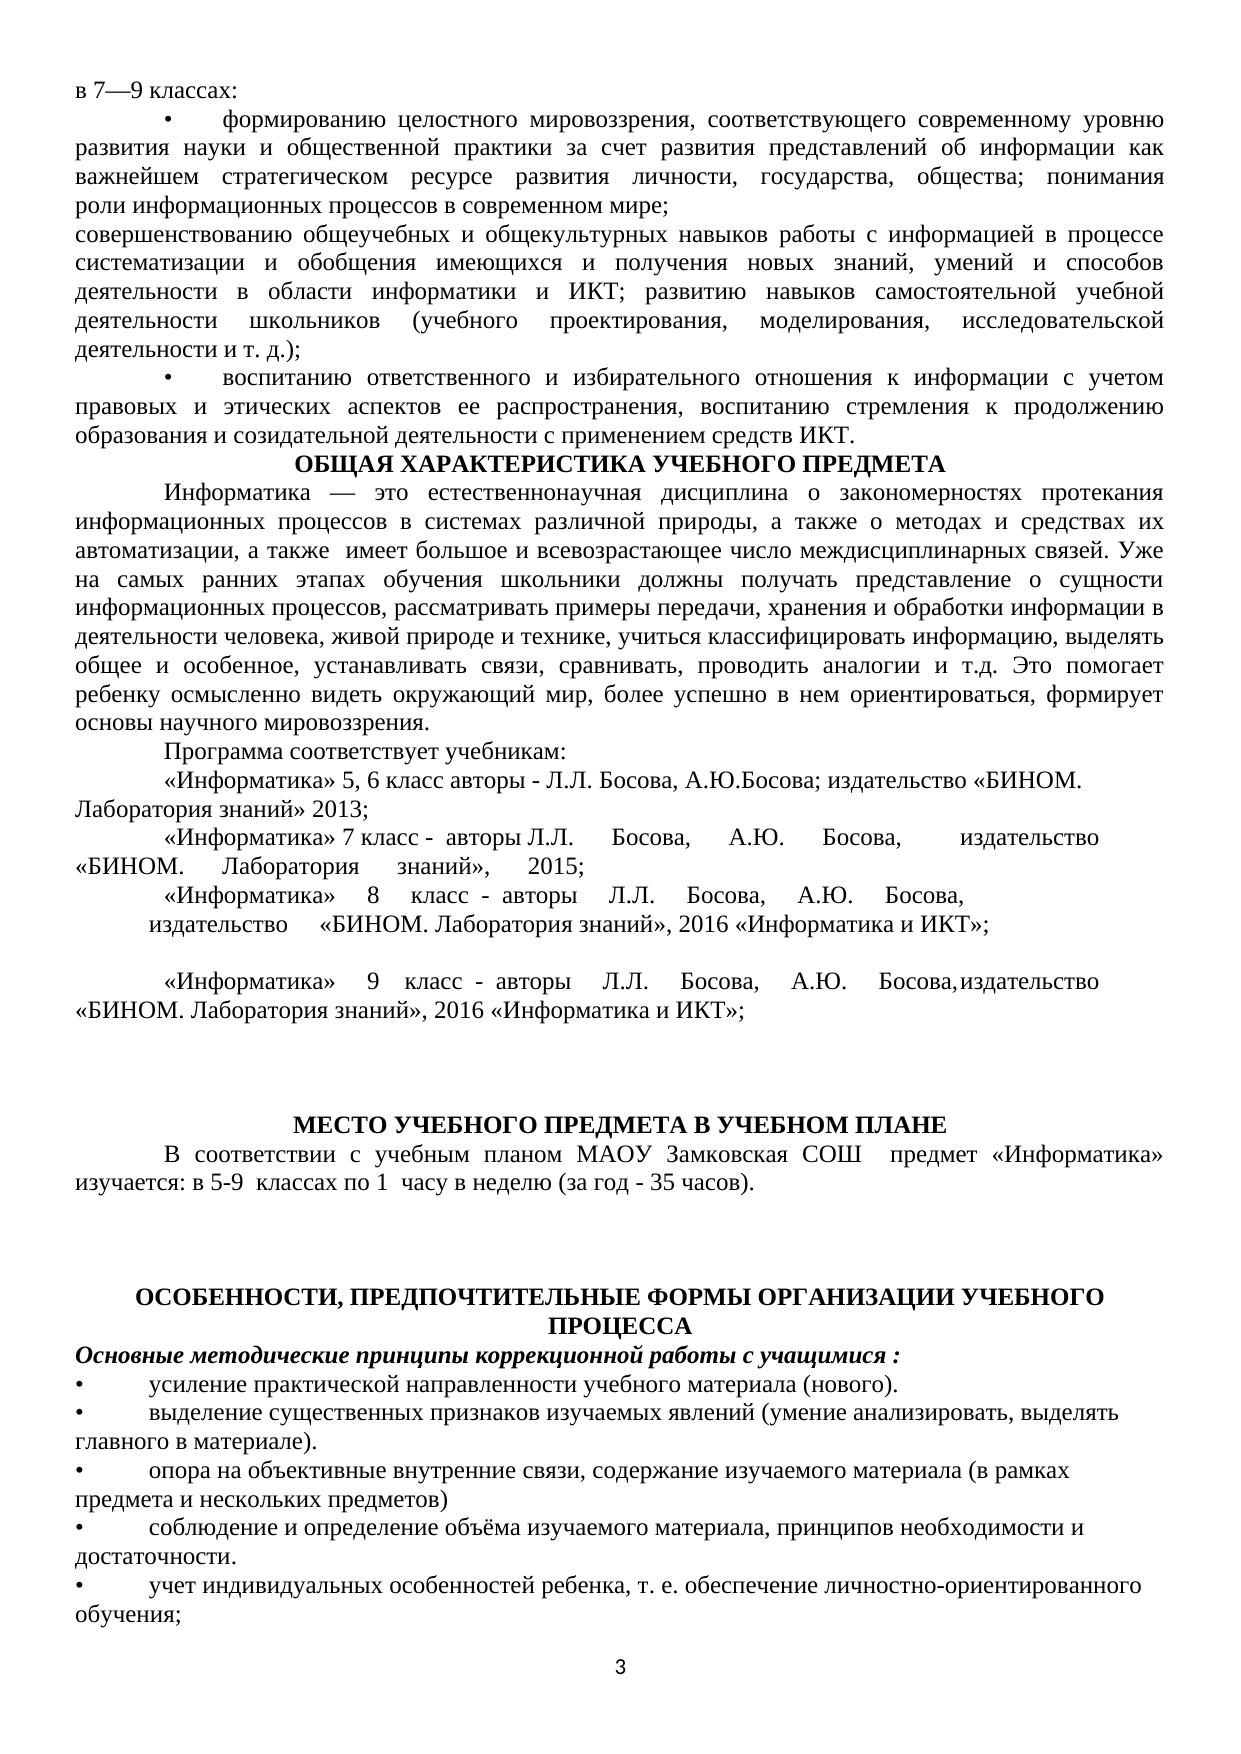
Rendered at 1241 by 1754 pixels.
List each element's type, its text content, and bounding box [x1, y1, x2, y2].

text «Информатика» 7 класс - авторы Л.Л. Босова, А.Ю. Босова, издательство «БИНОМ. Лаборатория знаний», 2015; [75, 822, 1165, 880]
list усиление практической направленности учебного материала (нового). [75, 1369, 1165, 1397]
text Информатика — это естественнонаучная дисциплина о закономерностях протекания информационных процессов в системах различной природы, а также о методах и средствах их автоматизации, а также имеет большое и всевозрастающее число междисциплинарных связей. Уже на самых ранних этапах обучения школьники должны получать представление о сущности информационных процессов, рассматривать примеры передачи, хранения и обработки информации в деятельности человека, живой природе и технике, учиться классифицировать информацию, выделять общее и особенное, устанавливать связи, сравнивать, проводить аналогии и т.д. Это помогает ребенку осмысленно видеть окружающий мир, более успешно в нем ориентироваться, формирует основы научного мировоззрения. [75, 477, 1165, 736]
text «Информатика» 9 класс - авторы Л.Л. Босова, А.Ю. Босова, издательство «БИНОМ. Лаборатория знаний», 2016 «Информатика и ИКТ»; [75, 966, 1165, 1024]
text • формированию целостного мировоззрения, соответствующего современному уровню развития науки и общественной практики за счет развития представлений об информации как важнейшем стратегическом ресурсе развития личности, государства, общества; понимания роли информационных процессов в современном мире; [75, 104, 1165, 219]
text ОСОБЕННОСТИ, ПРЕДПОЧТИТЕЛЬНЫЕ ФОРМЫ ОРГАНИЗАЦИИ УЧЕБНОГО ПРОЦЕССА [75, 1282, 1165, 1340]
text в 7—9 классах: [75, 75, 1165, 104]
text Основные методические принципы коррекционной работы с учащимися : [75, 1340, 1165, 1369]
list опора на объективные внутренние связи, содержание изучаемого материала (в рамках предмета и нескольких предметов) [75, 1455, 1165, 1512]
text Программа соответствует учебникам: [75, 736, 1165, 765]
text ОБЩАЯ ХАРАКТЕРИСТИКА УЧЕБНОГО ПРЕДМЕТА [75, 449, 1165, 477]
text «Информатика» 8 класс - авторы Л.Л. Босова, А.Ю. Босова, издательство «БИНОМ. Лаборатория знаний», 2016 «Информатика и ИКТ»; [75, 880, 1165, 937]
text совершенствованию общеучебных и общекультурных навыков работы с информацией в процессе систематизации и обобщения имеющихся и получения новых знаний, умений и способов деятельности в области информатики и ИКТ; развитию навыков самостоятельной учебной деятельности школьников (учебного проектирования, моделирования, исследовательской деятельности и т. д.); [75, 219, 1165, 362]
list учет индивидуальных особенностей ребенка, т. е. обеспечение личностно-ориентированного обучения; [75, 1570, 1165, 1627]
text В соответствии с учебным планом МАОУ Замковская СОШ предмет «Информатика» изучается: в 5-9 классах по 1 часу в неделю (за год - 35 часов). [75, 1139, 1165, 1196]
text МЕСТО УЧЕБНОГО ПРЕДМЕТА В УЧЕБНОМ ПЛАНЕ [75, 1110, 1165, 1139]
text • воспитанию ответственного и избирательного отношения к информации с учетом правовых и этических аспектов ее распространения, воспитанию стремления к продолжению образования и созидательной деятельности с применением средств ИКТ. [75, 362, 1165, 449]
text «Информатика» 5, 6 класс авторы - Л.Л. Босова, А.Ю.Босова; издательство «БИНОМ. Лаборатория знаний» 2013; [75, 765, 1165, 822]
list выделение существенных признаков изучаемых явлений (умение анализировать, выделять главного в материале). [75, 1397, 1165, 1455]
list соблюдение и определение объёма изучаемого материала, принципов необходимости и достаточности. [75, 1512, 1165, 1570]
